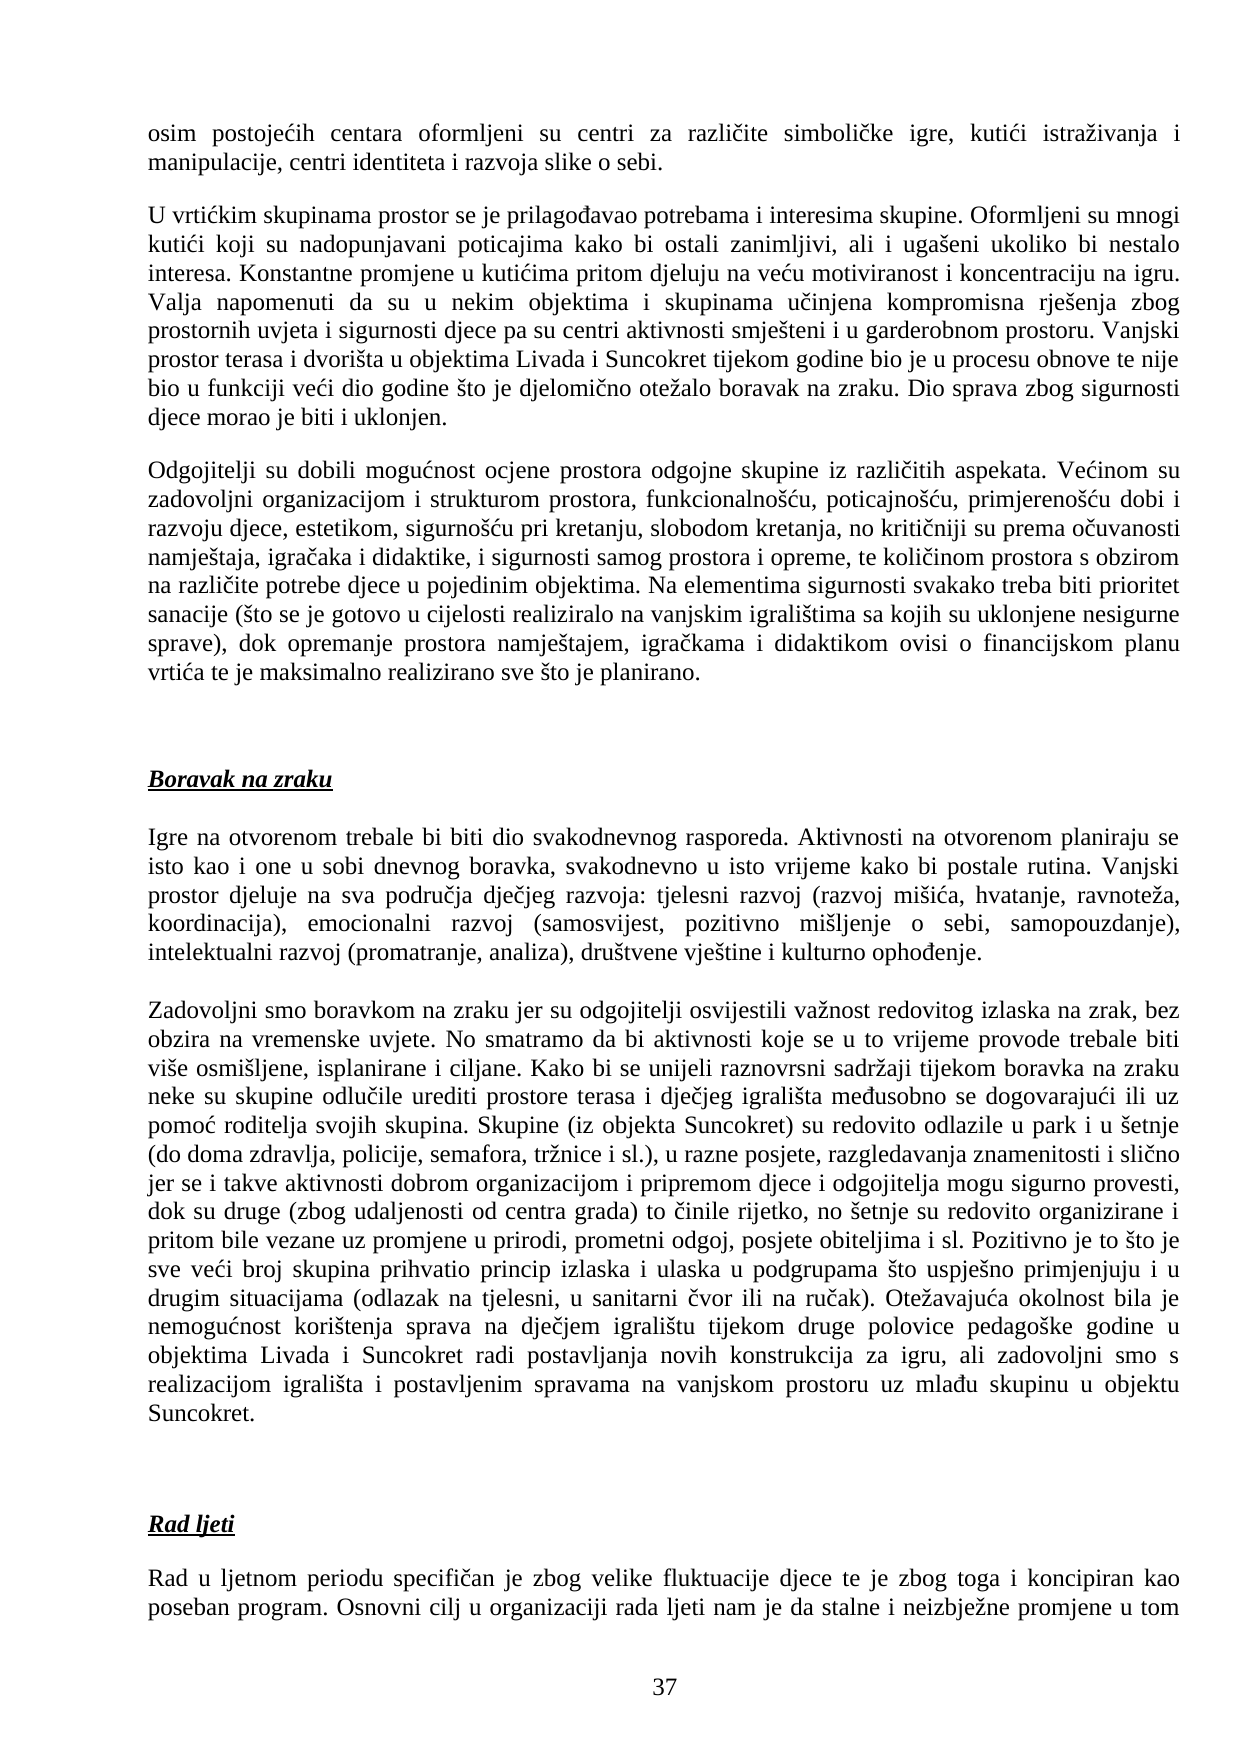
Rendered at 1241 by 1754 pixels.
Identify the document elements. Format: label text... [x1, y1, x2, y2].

text Zadovoljni smo boravkom na zraku jer su odgojitelji osvijestili važnost redovitog izlaska na zrak, bez obzira na vremenske uvjete. No smatramo da bi aktivnosti koje se u to vrijeme provode trebale biti više osmišljene, isplanirane i ciljane. Kako bi se unijeli raznovrsni sadržaji tijekom boravka na zraku neke su skupine odlučile urediti prostore terasa i dječjeg igrališta međusobno se dogovarajući ili uz pomoć roditelja svojih skupina. Skupine (iz objekta Suncokret) su redovito odlazile u park i u šetnje (do doma zdravlja, policije, semafora, tržnice i sl.), u razne posjete, razgledavanja znamenitosti i slično jer se i takve aktivnosti dobrom organizacijom i pripremom djece i odgojitelja mogu sigurno provesti, dok su druge (zbog udaljenosti od centra grada) to činile rijetko, no šetnje su redovito organizirane i pritom bile vezane uz promjene u prirodi, prometni odgoj, posjete obiteljima i sl. Pozitivno je to što je sve veći broj skupina prihvatio princip izlaska i ulaska u podgrupama što uspješno primjenjuju i u drugim situacijama (odlazak na tjelesni, u sanitarni čvor ili na ručak). Otežavajuća okolnost bila je nemogućnost korištenja sprava na dječjem igralištu tijekom druge polovice pedagoške godine u objektima Livada i Suncokret radi postavljanja novih konstrukcija za igru, ali zadovoljni smo s realizacijom igrališta i postavljenim spravama na vanjskom prostoru uz mlađu skupinu u objektu Suncokret. [148, 995, 1181, 1426]
text Boravak na zraku [148, 764, 1181, 793]
text Igre na otvorenom trebale bi biti dio svakodnevnog rasporeda. Aktivnosti na otvorenom planiraju se isto kao i one u sobi dnevnog boravka, svakodnevno u isto vrijeme kako bi postale rutina. Vanjski prostor djeluje na sva područja dječjeg razvoja: tjelesni razvoj (razvoj mišića, hvatanje, ravnoteža, koordinacija), emocionalni razvoj (samosvijest, pozitivno mišljenje o sebi, samopouzdanje), intelektualni razvoj (promatranje, analiza), društvene vještine i kulturno ophođenje. [148, 822, 1181, 966]
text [148, 1563, 1181, 1621]
text U vrtićkim skupinama prostor se je prilagođavao potrebama i interesima skupine. Oformljeni su mnogi kutići koji su nadopunjavani poticajima kako bi ostali zanimljivi, ali i ugašeni ukoliko bi nestalo interesa. Konstantne promjene u kutićima pritom djeluju na veću motiviranost i koncentraciju na igru. Valja napomenuti da su u nekim objektima i skupinama učinjena kompromisna rješenja zbog prostornih uvjeta i sigurnosti djece pa su centri aktivnosti smješteni i u garderobnom prostoru. Vanjski prostor terasa i dvorišta u objektima Livada i Suncokret tijekom godine bio je u procesu obnove te nije bio u funkciji veći dio godine što je djelomično otežalo boravak na zraku. Dio sprava zbog sigurnosti djece morao je biti i uklonjen. [148, 201, 1181, 431]
text Rad ljeti [148, 1509, 1181, 1538]
text Odgojitelji su dobili mogućnost ocjene prostora odgojne skupine iz različitih aspekata. Većinom su zadovoljni organizacijom i strukturom prostora, funkcionalnošću, poticajnošću, primjerenošću dobi i razvoju djece, estetikom, sigurnošću pri kretanju, slobodom kretanja, no kritičniji su prema očuvanosti namještaja, igračaka i didaktike, i sigurnosti samog prostora i opreme, te količinom prostora s obzirom na različite potrebe djece u pojedinim objektima. Na elementima sigurnosti svakako treba biti prioritet sanacije (što se je gotovo u cijelosti realiziralo na vanjskim igralištima sa kojih su uklonjene nesigurne sprave), dok opremanje prostora namještajem, igračkama i didaktikom ovisi o financijskom planu vrtića te je maksimalno realizirano sve što je planirano. [148, 456, 1181, 686]
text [148, 118, 1181, 176]
